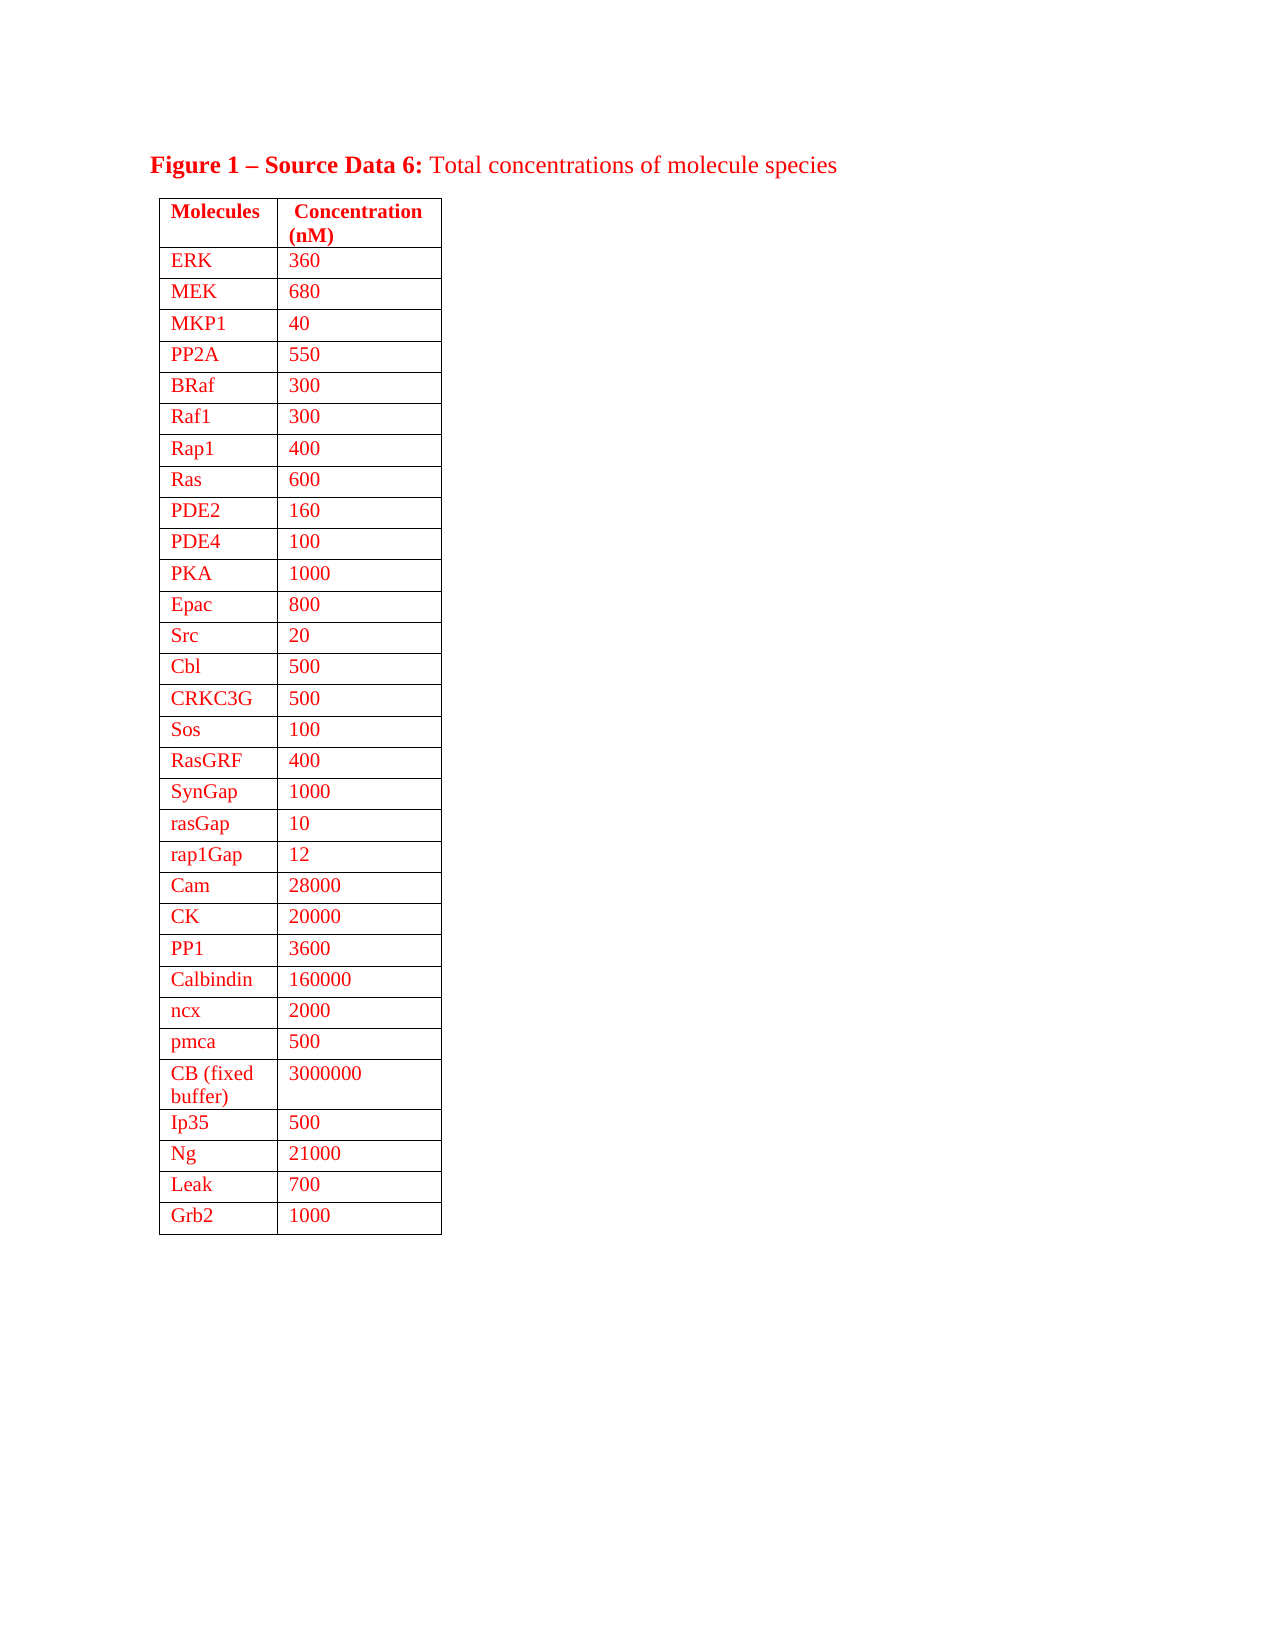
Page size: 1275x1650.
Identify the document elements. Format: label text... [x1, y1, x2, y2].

table_header Molecules [160, 199, 277, 247]
table_cell 550 [278, 342, 441, 372]
table_cell 100 [278, 717, 441, 747]
table_cell 100 [278, 529, 441, 559]
table_cell Ng [160, 1141, 277, 1171]
table_cell 1000 [278, 1203, 441, 1233]
table_cell 500 [278, 1110, 441, 1140]
table_cell 160000 [278, 967, 441, 997]
table_cell 10 [278, 810, 441, 841]
table_cell 1000 [278, 560, 441, 591]
table_cell PP1 [160, 935, 277, 966]
table_cell 3600 [278, 935, 441, 966]
table_cell PP2A [160, 342, 277, 372]
table_cell 500 [278, 685, 441, 716]
table_cell BRaf [160, 373, 277, 403]
table_cell 800 [278, 592, 441, 622]
table_cell 500 [278, 1029, 441, 1059]
table_cell ERK [160, 248, 277, 278]
table_cell CK [160, 904, 277, 934]
table_cell 1000 [278, 779, 441, 809]
table_cell rasGap [160, 810, 277, 841]
table_cell CB (fixed buffer) [160, 1060, 277, 1108]
table_cell MKP1 [160, 310, 277, 341]
table_cell Sos [160, 717, 277, 747]
table_cell Leak [160, 1172, 277, 1202]
table_header Concentration (nM) [278, 199, 441, 247]
table_cell 3000000 [278, 1060, 441, 1108]
text Figure 1 – Source Data 6: Total concentrations of molecule species [150, 150, 1125, 179]
table_cell 360 [278, 248, 441, 278]
table_cell Epac [160, 592, 277, 622]
table_cell Cam [160, 873, 277, 903]
table_cell 600 [278, 467, 441, 497]
table_cell Ip35 [160, 1110, 277, 1140]
table_cell 300 [278, 373, 441, 403]
table_cell 21000 [278, 1141, 441, 1171]
table_cell Calbindin [160, 967, 277, 997]
table_cell Grb2 [160, 1203, 277, 1233]
table_cell 400 [278, 748, 441, 778]
table_cell pmca [160, 1029, 277, 1059]
table_cell 28000 [278, 873, 441, 903]
table_cell Rap1 [160, 435, 277, 466]
table_cell RasGRF [160, 748, 277, 778]
table_cell PDE4 [160, 529, 277, 559]
table_cell PDE2 [160, 498, 277, 528]
table_cell Ras [160, 467, 277, 497]
table_cell 20 [278, 623, 441, 653]
table_cell Raf1 [160, 404, 277, 434]
table_cell 12 [278, 842, 441, 872]
table_cell 40 [278, 310, 441, 341]
table_cell rap1Gap [160, 842, 277, 872]
table_cell ncx [160, 998, 277, 1028]
table_cell MEK [160, 279, 277, 309]
table_cell 680 [278, 279, 441, 309]
table_cell 2000 [278, 998, 441, 1028]
table_cell 400 [278, 435, 441, 466]
table_cell 160 [278, 498, 441, 528]
table_cell PKA [160, 560, 277, 591]
table_cell 700 [278, 1172, 441, 1202]
table_cell Cbl [160, 654, 277, 684]
table_cell 300 [278, 404, 441, 434]
table_cell SynGap [160, 779, 277, 809]
table_cell 20000 [278, 904, 441, 934]
table_cell Src [160, 623, 277, 653]
table_cell CRKC3G [160, 685, 277, 716]
table_cell 500 [278, 654, 441, 684]
